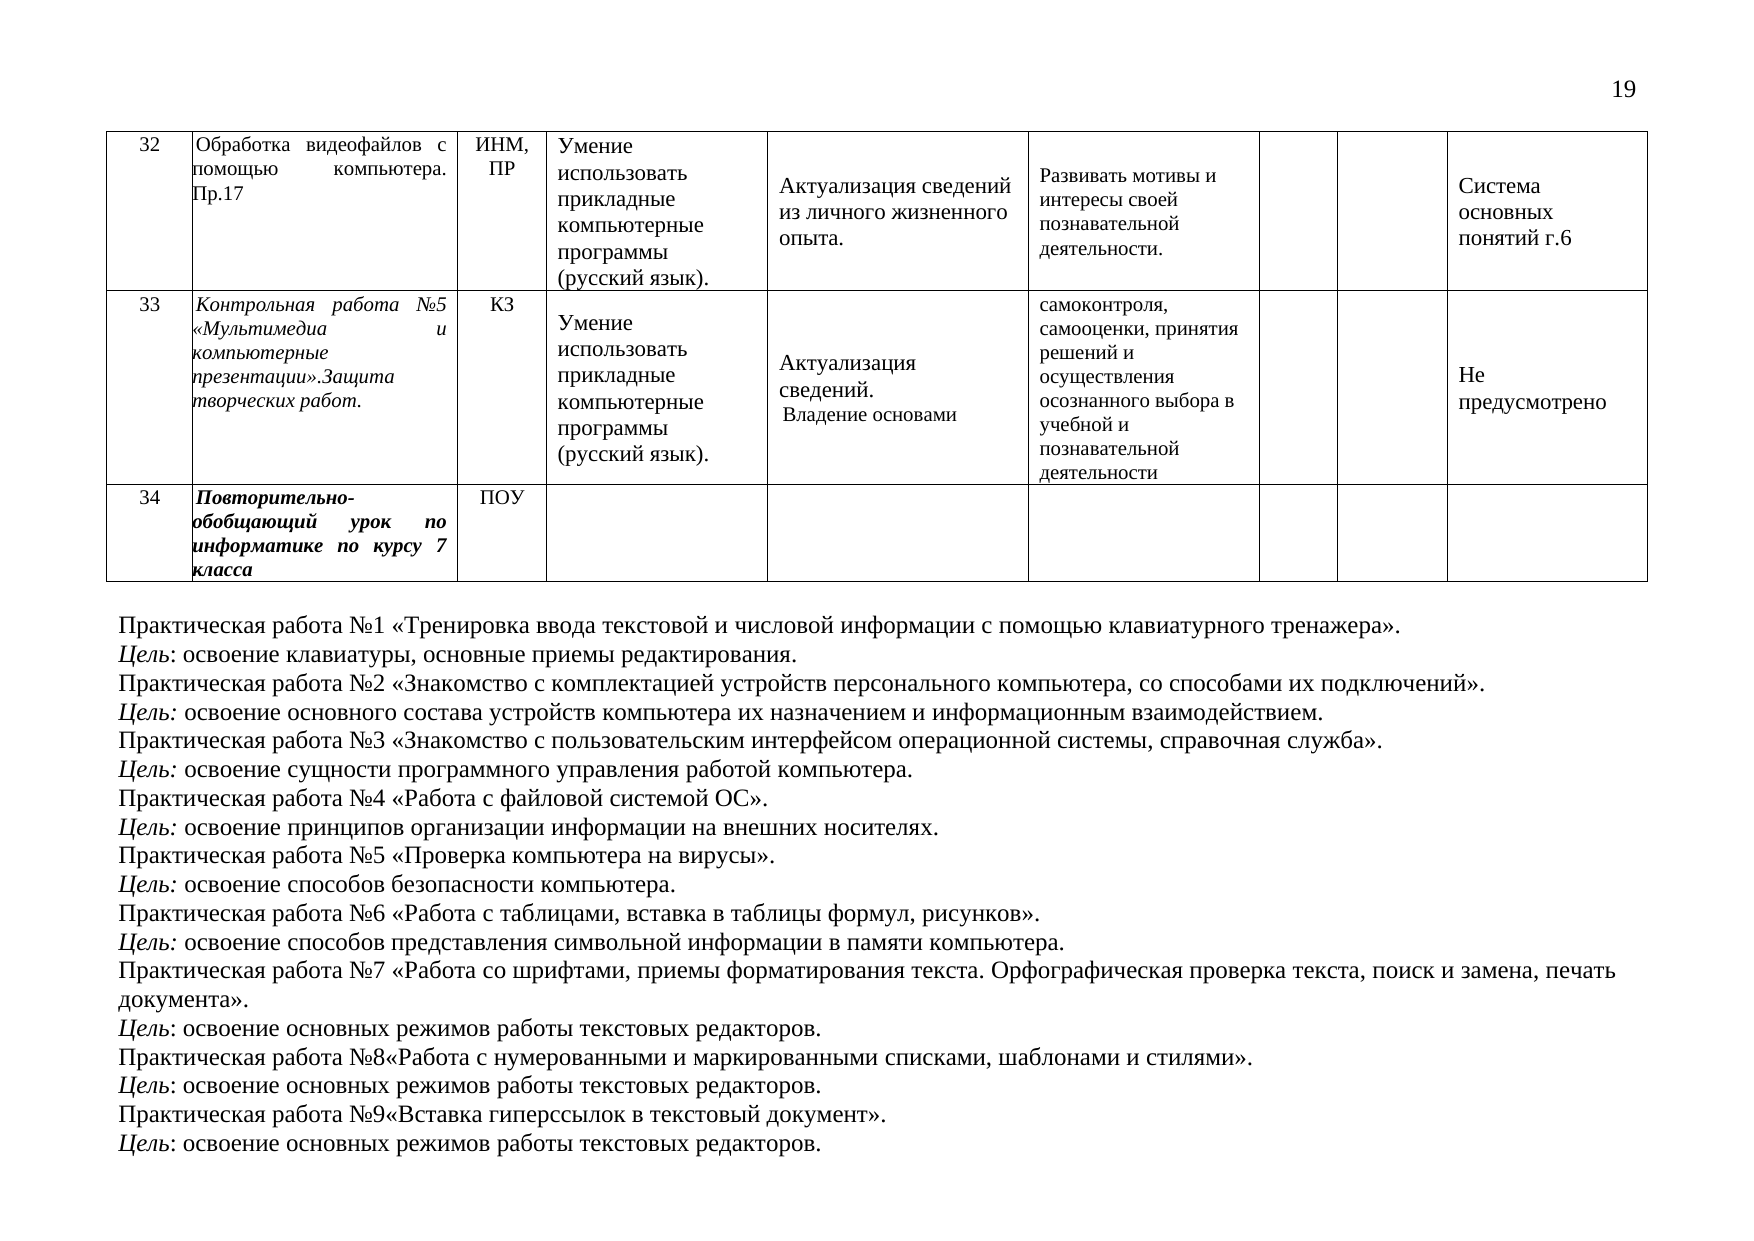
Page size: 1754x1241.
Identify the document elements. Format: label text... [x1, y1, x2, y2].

text Практическая работа №7 «Работа со шрифтами, приемы форматирования текста. Орфографическая проверка текста, поиск и замена, печать документа». [118, 955, 1636, 1013]
text Практическая работа №9«Вставка гиперссылок в текстовый документ». [118, 1099, 1636, 1128]
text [118, 1128, 1636, 1157]
table_cell Контрольная работа №5 «Мультимедиа и компьютерные презентации».Защита творческих работ. [193, 291, 457, 484]
table_cell [1338, 485, 1447, 581]
table_cell Обработка видеофайлов с помощью компьютера. Пр.17 [193, 132, 457, 290]
text Цель: освоение способов безопасности компьютера. [118, 869, 1636, 898]
table_cell КЗ [458, 291, 546, 484]
text Цель: освоение основного состава устройств компьютера их назначением и информационным взаимодействием. [118, 697, 1636, 725]
text Цель: освоение клавиатуры, основные приемы редактирования. [118, 639, 1636, 668]
table_cell Актуализация сведений из личного жизненного опыта. [768, 132, 1028, 290]
table_cell [547, 485, 767, 581]
text Практическая работа №5 «Проверка компьютера на вирусы». [118, 840, 1636, 869]
table_cell [1448, 485, 1647, 581]
table_cell [1029, 485, 1259, 581]
table_cell 33 [107, 291, 192, 484]
table_cell Повторительно-обобщающий урок по информатике по курсу 7 класса [193, 485, 457, 581]
text Практическая работа №6 «Работа с таблицами, вставка в таблицы формул, рисунков». [118, 898, 1636, 927]
table_cell [1260, 132, 1337, 290]
table_cell [768, 485, 1028, 581]
text Цель: освоение принципов организации информации на внешних носителях. [118, 812, 1636, 840]
table_cell 34 [107, 485, 192, 581]
text Цель: освоение способов представления символьной информации в памяти компьютера. [118, 927, 1636, 955]
table_cell Развивать мотивы и интересы своей познавательной деятельности. [1029, 132, 1259, 290]
table_cell ИНМ, ПР [458, 132, 546, 290]
table_cell [1338, 291, 1447, 484]
text Практическая работа №3 «Знакомство с пользовательским интерфейсом операционной системы, справочная служба». [118, 725, 1636, 754]
table_cell [1260, 485, 1337, 581]
table_cell ПОУ [458, 485, 546, 581]
table_cell Актуализация сведений. Владение основами [768, 291, 1028, 484]
table_cell [1260, 291, 1337, 484]
table_cell самоконтроля, самооценки, принятия решений и осуществления осознанного выбора в учебной и познавательной деятельности [1029, 291, 1259, 484]
text Практическая работа №1 «Тренировка ввода текстовой и числовой информации с помощью клавиатурного тренажера». [118, 610, 1636, 639]
table_cell Умение использовать прикладные компьютерные программы (русский язык). [547, 132, 767, 290]
table_cell Не предусмотрено [1448, 291, 1647, 484]
table_cell [1338, 132, 1447, 290]
table_cell Система основных понятий г.6 [1448, 132, 1647, 290]
text Цель: освоение основных режимов работы текстовых редакторов. [118, 1013, 1636, 1042]
text Практическая работа №8«Работа с нумерованными и маркированными списками, шаблонами и стилями». [118, 1042, 1636, 1070]
text Практическая работа №2 «Знакомство с комплектацией устройств персонального компьютера, со способами их подключений». [118, 668, 1636, 697]
table_cell 32 [107, 132, 192, 290]
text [118, 1070, 1636, 1099]
text Практическая работа №4 «Работа с файловой системой ОС». [118, 783, 1636, 812]
table_cell Умение использовать прикладные компьютерные программы (русский язык). [547, 291, 767, 484]
text Цель: освоение сущности программного управления работой компьютера. [118, 754, 1636, 783]
